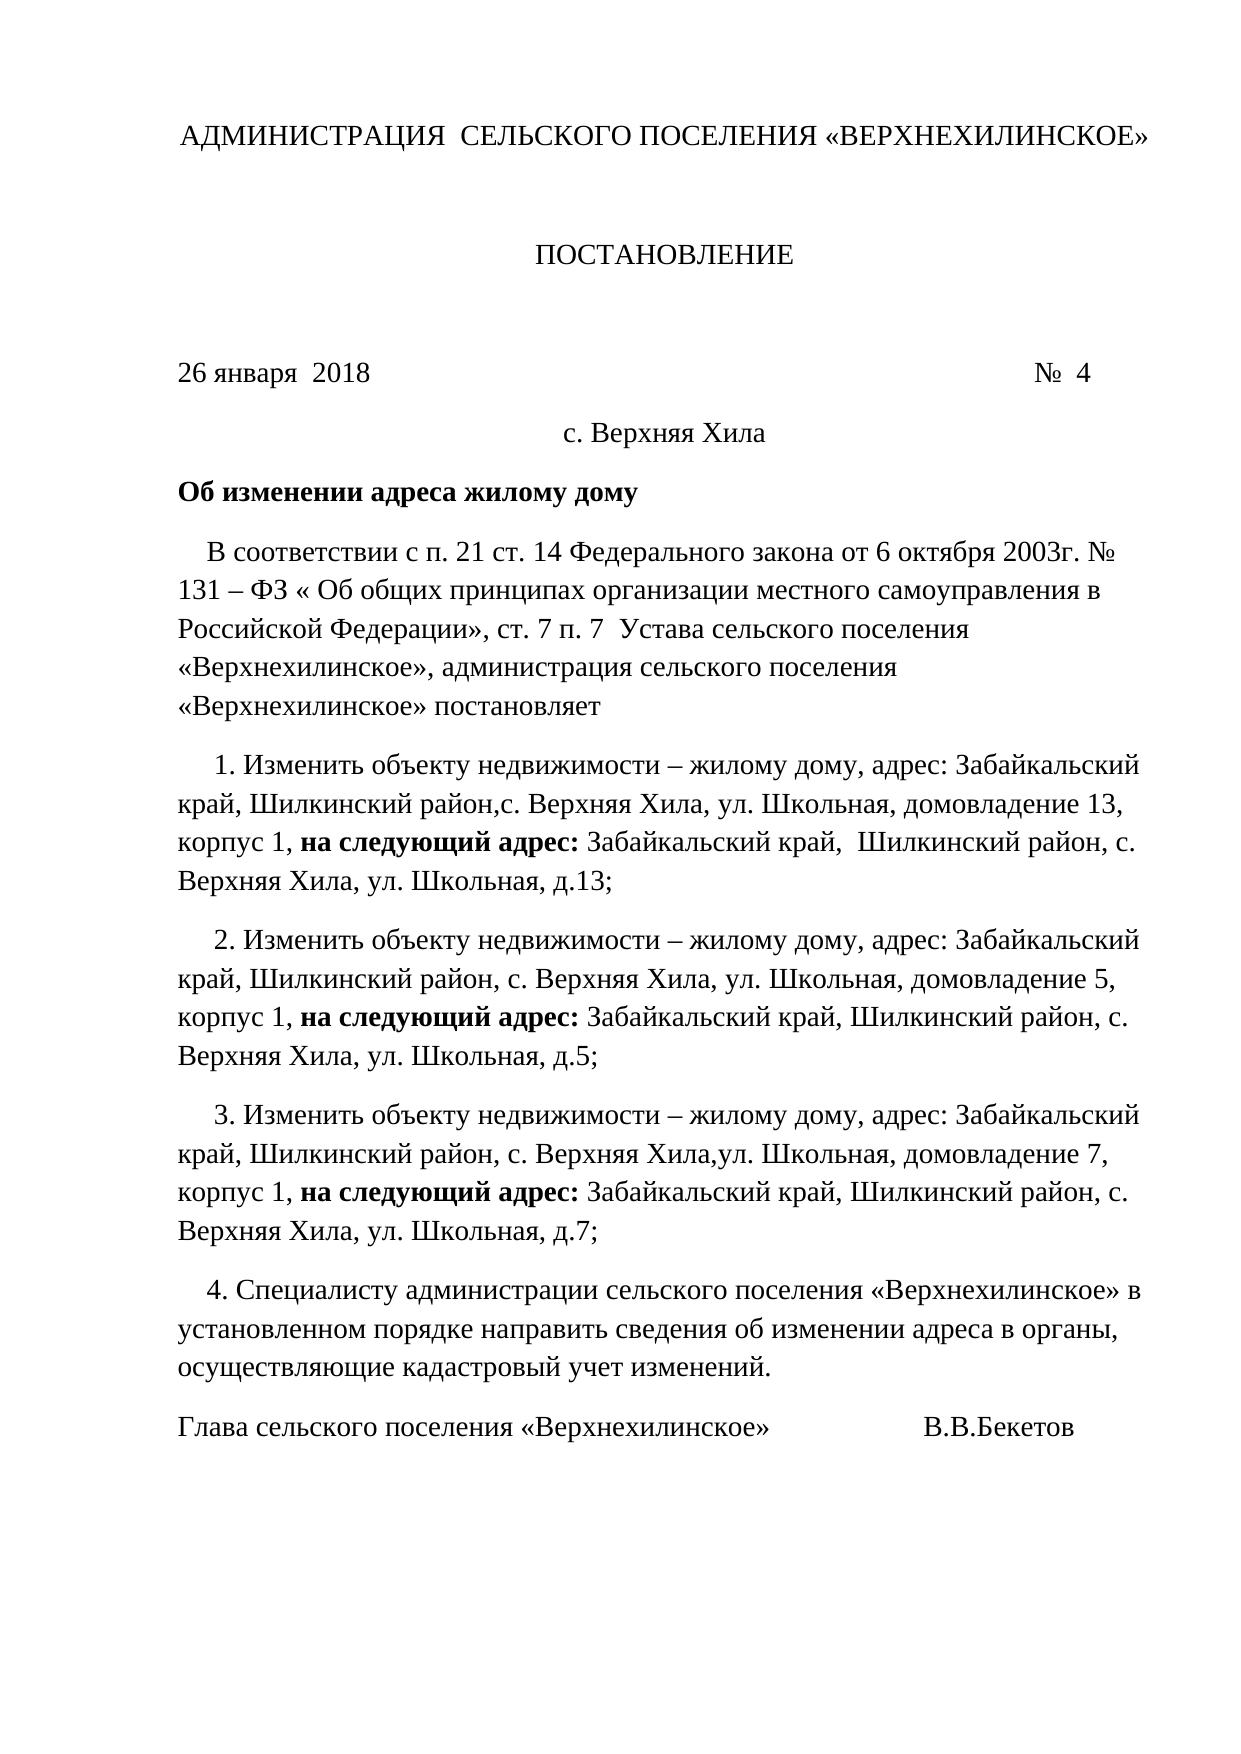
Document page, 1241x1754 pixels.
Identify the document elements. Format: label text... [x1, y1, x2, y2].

text 3. Изменить объекту недвижимости – жилому дому, адрес: Забайкальский край, Шилкинский район, с. Верхняя Хила,ул. Школьная, домовладение 7, корпус 1, на следующий адрес: Забайкальский край, Шилкинский район, с. Верхняя Хила, ул. Школьная, д.7; [177, 1097, 1152, 1246]
text 26 января 2018 № 4 [177, 356, 1152, 389]
text В соответствии с п. 21 ст. 14 Федерального закона от 6 октября 2003г. № 131 – ФЗ « Об общих принципах организации местного самоуправления в Российской Федерации», ст. 7 п. 7 Устава сельского поселения «Верхнехилинское», администрация сельского поселения «Верхнехилинское» постановляет [177, 534, 1152, 721]
text с. Верхняя Хила [177, 415, 1152, 448]
text Об изменении адреса жилому дому [177, 474, 1152, 508]
text 2. Изменить объекту недвижимости – жилому дому, адрес: Забайкальский край, Шилкинский район, с. Верхняя Хила, ул. Школьная, домовладение 5, корпус 1, на следующий адрес: Забайкальский край, Шилкинский район, с. Верхняя Хила, ул. Школьная, д.5; [177, 922, 1152, 1071]
text 1. Изменить объекту недвижимости – жилому дому, адрес: Забайкальский край, Шилкинский район,с. Верхняя Хила, ул. Школьная, домовладение 13, корпус 1, на следующий адрес: Забайкальский край, Шилкинский район, с. Верхняя Хила, ул. Школьная, д.13; [177, 747, 1152, 896]
text ПОСТАНОВЛЕНИЕ [177, 237, 1152, 270]
text 4. Специалисту администрации сельского поселения «Верхнехилинское» в установленном порядке направить сведения об изменении адреса в органы, осуществляющие кадастровый учет изменений. [177, 1272, 1152, 1383]
text АДМИНИСТРАЦИЯ СЕЛЬСКОГО ПОСЕЛЕНИЯ «ВЕРХНЕХИЛИНСКОЕ» [177, 118, 1152, 152]
text Глава сельского поселения «Верхнехилинское» В.В.Бекетов [177, 1409, 1152, 1442]
